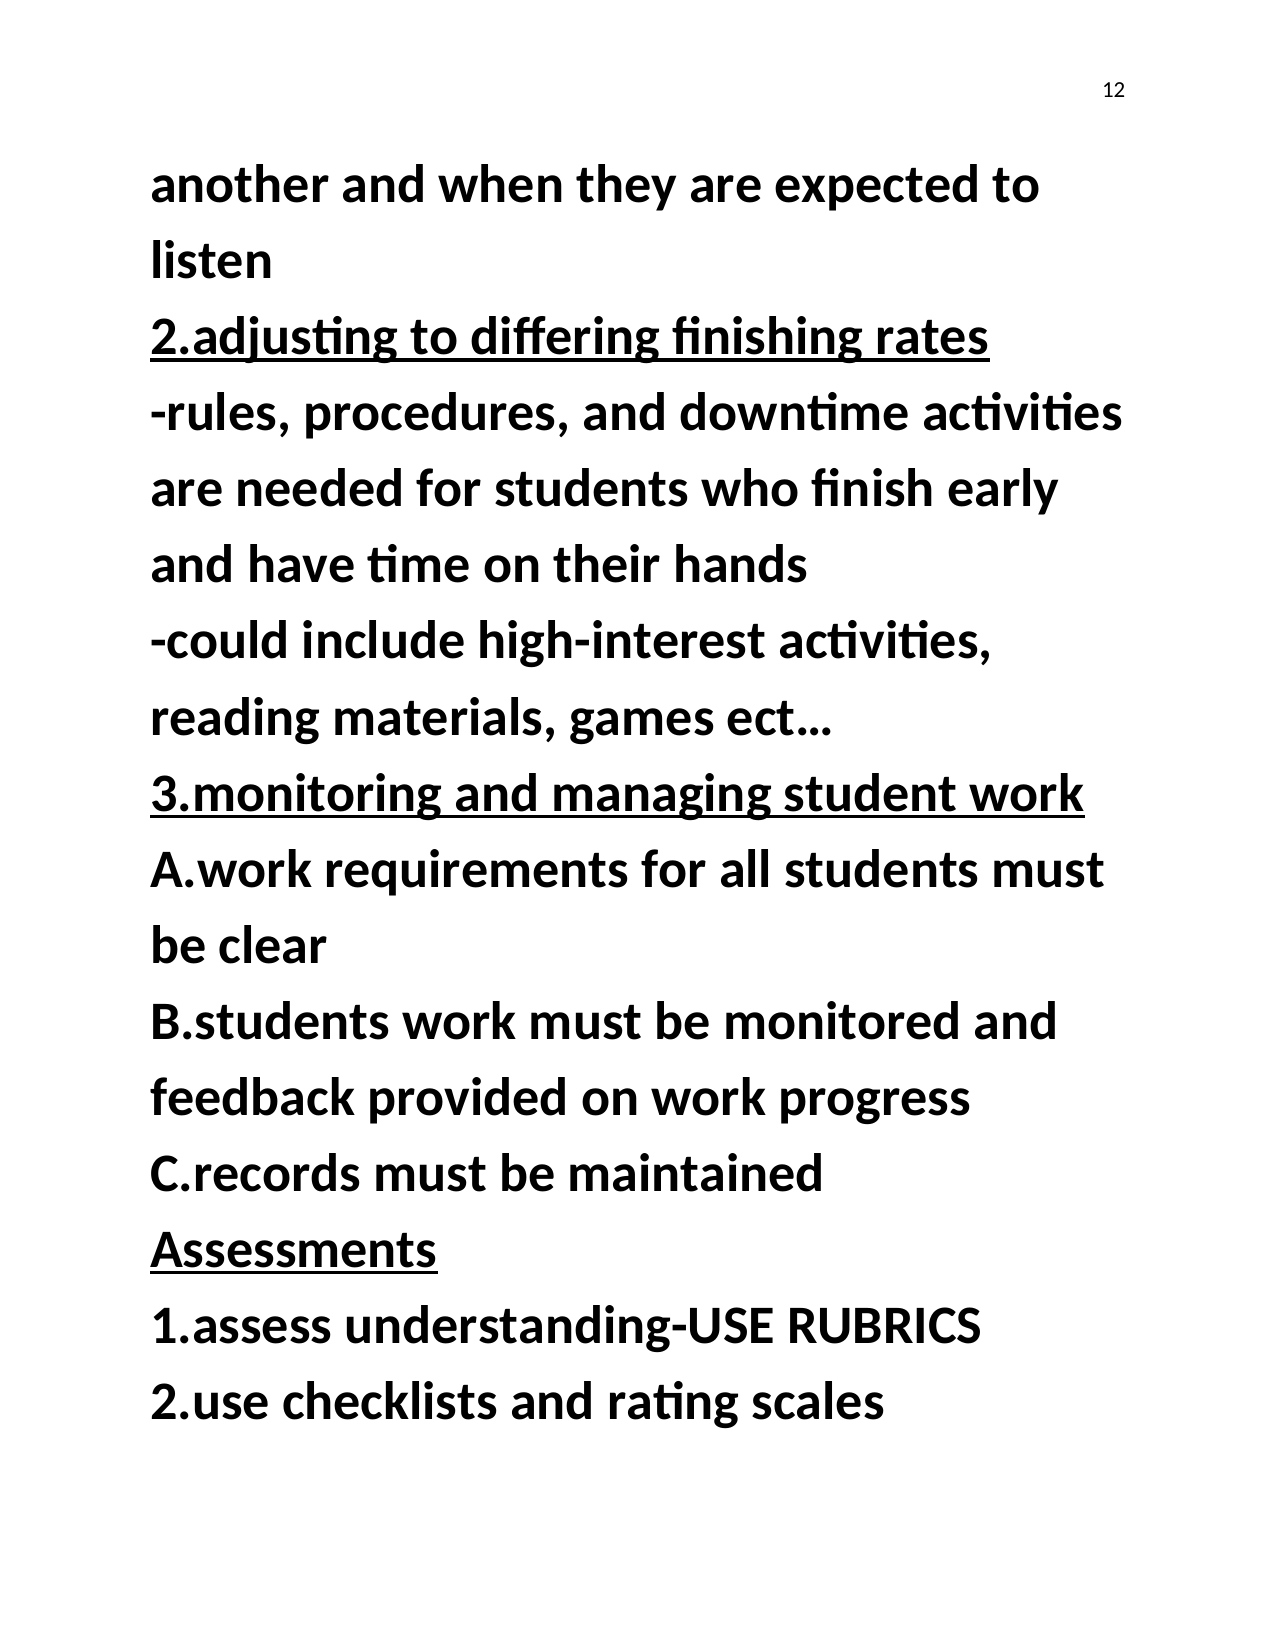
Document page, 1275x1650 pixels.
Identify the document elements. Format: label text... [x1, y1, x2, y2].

text 3.monitoring and managing student work [150, 758, 1125, 824]
text -could include high-interest activities, reading materials, games ect… [150, 606, 1125, 748]
text Assessments [150, 1214, 1125, 1281]
text C.records must be maintained [150, 1138, 1125, 1205]
text 1.assess understanding-USE RUBRICS [150, 1291, 1125, 1357]
text 2.use checklists and rating scales [150, 1367, 1125, 1433]
text 2.adjusting to differing finishing rates [150, 302, 1125, 368]
text A.work requirements for all students must be clear [150, 834, 1125, 977]
text B.students work must be monitored and feedback provided on work progress [150, 986, 1125, 1129]
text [150, 150, 1125, 292]
text -rules, procedures, and downtime activities are needed for students who finish early and have time on their hands [150, 378, 1125, 596]
